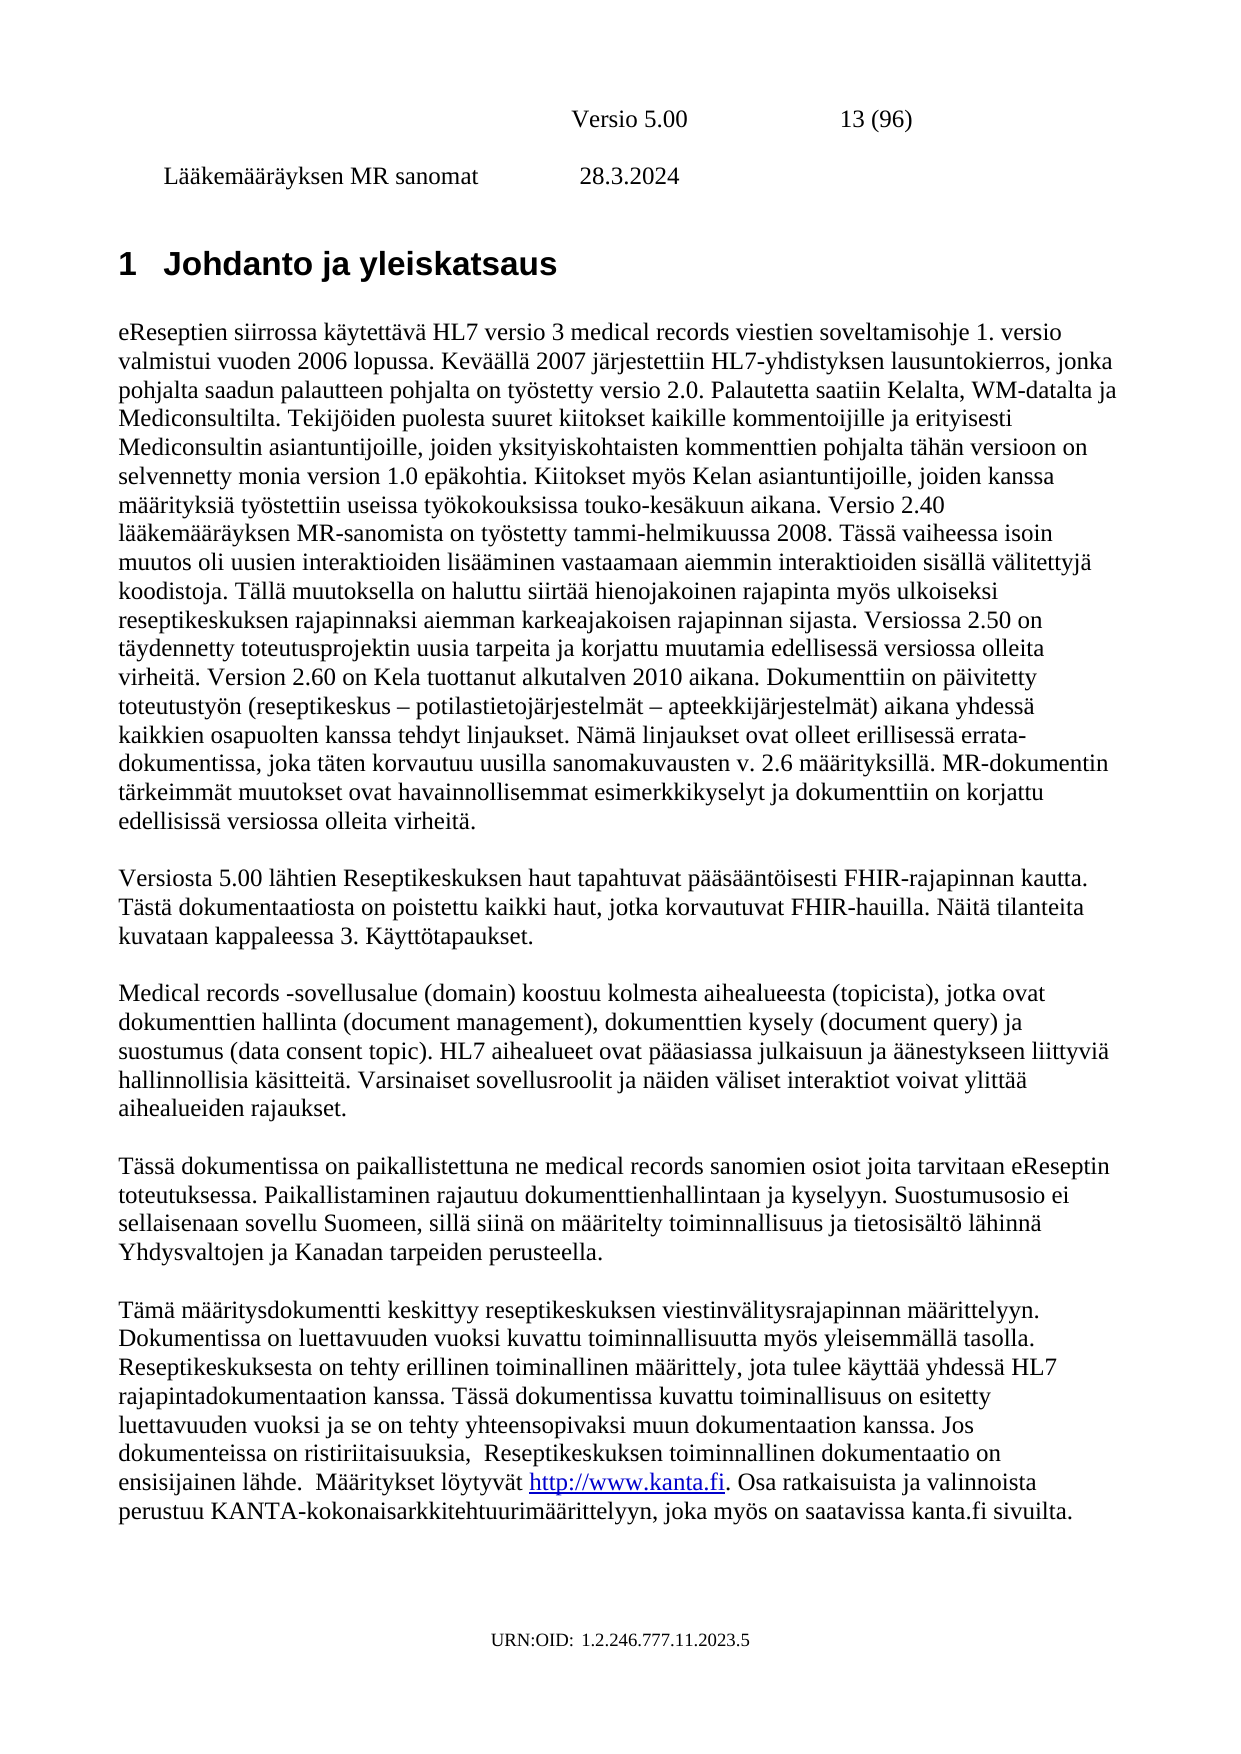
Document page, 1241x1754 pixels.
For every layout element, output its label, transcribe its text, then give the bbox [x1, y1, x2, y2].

text eReseptien siirrossa käytettävä HL7 versio 3 medical records viestien soveltamisohje 1. versio valmistui vuoden 2006 lopussa. Keväällä 2007 järjestettiin HL7-yhdistyksen lausuntokierros, jonka pohjalta saadun palautteen pohjalta on työstetty versio 2.0. Palautetta saatiin Kelalta, WM-datalta ja Mediconsultilta. Tekijöiden puolesta suuret kiitokset kaikille kommentoijille ja erityisesti Mediconsultin asiantuntijoille, joiden yksityiskohtaisten kommenttien pohjalta tähän versioon on selvennetty monia version 1.0 epäkohtia. Kiitokset myös Kelan asiantuntijoille, joiden kanssa määrityksiä työstettiin useissa työkokouksissa touko-kesäkuun aikana. Versio 2.40 lääkemääräyksen MR-sanomista on työstetty tammi-helmikuussa 2008. Tässä vaiheessa isoin muutos oli uusien interaktioiden lisääminen vastaamaan aiemmin interaktioiden sisällä välitettyjä koodistoja. Tällä muutoksella on haluttu siirtää hienojakoinen rajapinta myös ulkoiseksi reseptikeskuksen rajapinnaksi aiemman karkeajakoisen rajapinnan sijasta. Versiossa 2.50 on täydennetty toteutusprojektin uusia tarpeita ja korjattu muutamia edellisessä versiossa olleita virheitä. Version 2.60 on Kela tuottanut alkutalven 2010 aikana. Dokumenttiin on päivitetty toteutustyön (reseptikeskus – potilastietojärjestelmät – apteekkijärjestelmät) aikana yhdessä kaikkien osapuolten kanssa tehdyt linjaukset. Nämä linjaukset ovat olleet erillisessä errata-dokumentissa, joka täten korvautuu uusilla sanomakuvausten v. 2.6 määrityksillä. MR-dokumentin tärkeimmät muutokset ovat havainnollisemmat esimerkkikyselyt ja dokumenttiin on korjattu edellisissä versiossa olleita virheitä. [118, 317, 1122, 835]
subtitle Johdanto ja yleiskatsaus [118, 244, 1122, 282]
text Tämä määritysdokumentti keskittyy reseptikeskuksen viestinvälitysrajapinnan määrittelyyn. Dokumentissa on luettavuuden vuoksi kuvattu toiminnallisuutta myös yleisemmällä tasolla. Reseptikeskuksesta on tehty erillinen toiminallinen määrittely, jota tulee käyttää yhdessä HL7 rajapintadokumentaation kanssa. Tässä dokumentissa kuvattu toiminallisuus on esitetty luettavuuden vuoksi ja se on tehty yhteensopivaksi muun dokumentaation kanssa. Jos dokumenteissa on ristiriitaisuuksia, Reseptikeskuksen toiminnallinen dokumentaatio on ensisijainen lähde. Määritykset löytyvät http://www.kanta.fi. Osa ratkaisuista ja valinnoista perustuu KANTA-kokonaisarkkitehtuurimäärittelyyn, joka myös on saatavissa kanta.fi sivuilta. [118, 1295, 1122, 1525]
text Versiosta 5.00 lähtien Reseptikeskuksen haut tapahtuvat pääsääntöisesti FHIR-rajapinnan kautta. Tästä dokumentaatiosta on poistettu kaikki haut, jotka korvautuvat FHIR-hauilla. Näitä tilanteita kuvataan kappaleessa 3. Käyttötapaukset. [118, 863, 1122, 950]
text Tässä dokumentissa on paikallistettuna ne medical records sanomien osiot joita tarvitaan eReseptin toteutuksessa. Paikallistaminen rajautuu dokumenttienhallintaan ja kyselyyn. Suostumusosio ei sellaisenaan sovellu Suomeen, sillä siinä on määritelty toiminnallisuus ja tietosisältö lähinnä Yhdysvaltojen ja Kanadan tarpeiden perusteella. [118, 1151, 1122, 1266]
text Medical records -sovellusalue (domain) koostuu kolmesta aihealueesta (topicista), jotka ovat dokumenttien hallinta (document management), dokumenttien kysely (document query) ja suostumus (data consent topic). HL7 aihealueet ovat pääasiassa julkaisuun ja äänestykseen liittyviä hallinnollisia käsitteitä. Varsinaiset sovellusroolit ja näiden väliset interaktiot voivat ylittää aihealueiden rajaukset. [118, 978, 1122, 1122]
